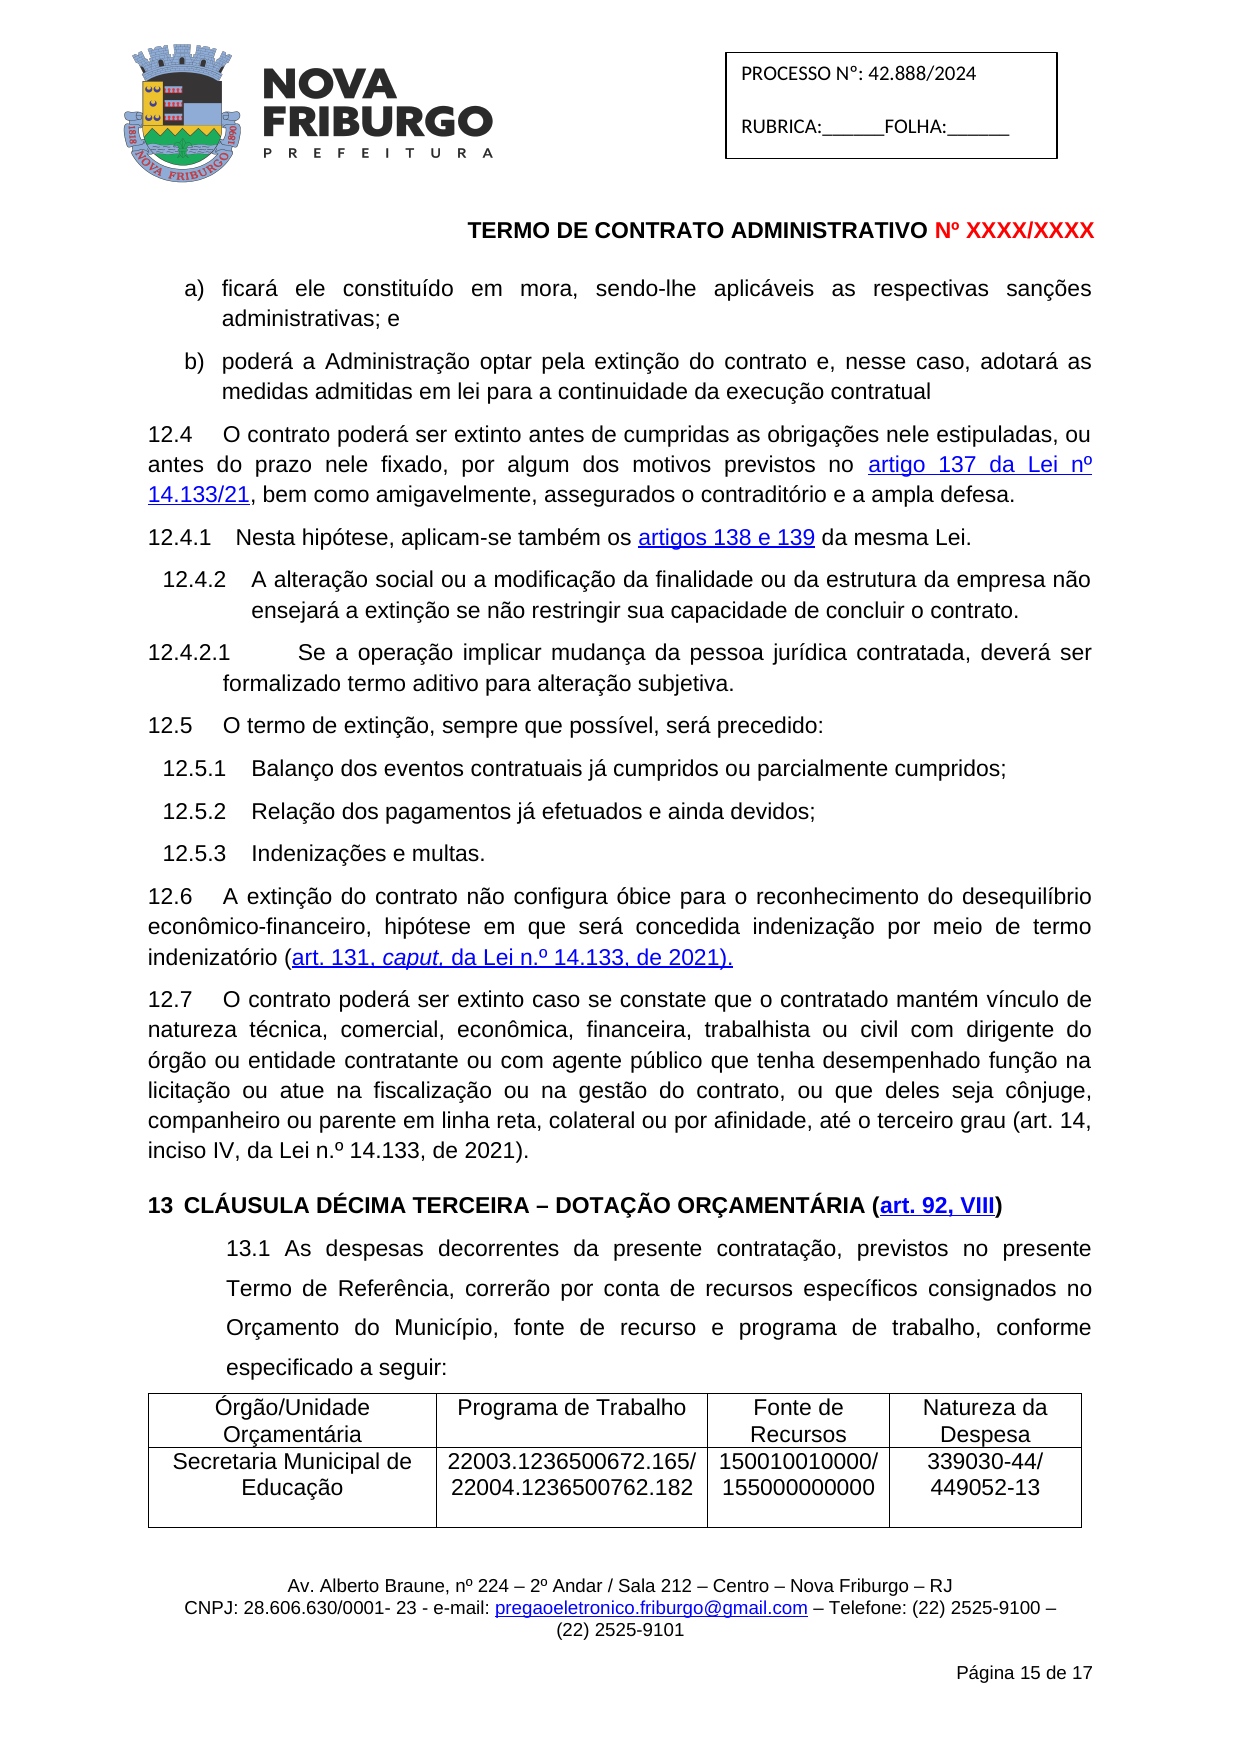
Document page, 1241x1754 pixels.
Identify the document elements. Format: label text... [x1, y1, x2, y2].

list A extinção do contrato não configura óbice para o reconhecimento do desequilíbrio econômico-financeiro, hipótese em que será concedida indenização por meio de termo indenizatório (art. 131, caput, da Lei n.º 14.133, de 2021). [148, 883, 1092, 970]
list CLÁUSULA DÉCIMA TERCEIRA – DOTAÇÃO ORÇAMENTÁRIA (art. 92, VIII) [148, 1192, 1092, 1219]
list ficará ele constituído em mora, sendo-lhe aplicáveis as respectivas sanções administrativas; e [184, 275, 1092, 331]
list O termo de extinção, sempre que possível, será precedido: [148, 712, 1092, 738]
table_cell Secretaria Municipal de Educação [149, 1448, 436, 1527]
list poderá a Administração optar pela extinção do contrato e, nesse caso, adotará as medidas admitidas em lei para a continuidade da execução contratual [184, 348, 1092, 404]
list O contrato poderá ser extinto antes de cumpridas as obrigações nele estipuladas, ou antes do prazo nele fixado, por algum dos motivos previstos no artigo 137 da Lei nº 14.133/21, bem como amigavelmente, assegurados o contraditório e a ampla defesa. [148, 421, 1092, 507]
table_cell 150010010000/ 155000000000 [708, 1448, 889, 1527]
table_cell 22003.1236500672.165/ 22004.1236500762.182 [437, 1448, 707, 1527]
table_header Fonte de Recursos [708, 1394, 889, 1447]
list Balanço dos eventos contratuais já cumpridos ou parcialmente cumpridos; [162, 755, 1092, 781]
list Indenizações e multas. [162, 840, 1092, 867]
table_header Órgão/Unidade Orçamentária [149, 1394, 436, 1447]
list 13.1 As despesas decorrentes da presente contratação, previstos no presente Termo de Referência, correrão por conta de recursos específicos consignados no Orçamento do Município, fonte de recurso e programa de trabalho, conforme especificado a seguir: [226, 1235, 1092, 1380]
table_header Natureza da Despesa [890, 1394, 1081, 1447]
list Relação dos pagamentos já efetuados e ainda devidos; [162, 798, 1092, 824]
list Se a operação implicar mudança da pessoa jurídica contratada, deverá ser formalizado termo aditivo para alteração subjetiva. [148, 639, 1092, 696]
picture [109, 38, 507, 184]
list Nesta hipótese, aplicam-se também os artigos 138 e 139 da mesma Lei. [148, 524, 1092, 550]
table_header Programa de Trabalho [437, 1394, 707, 1447]
table_cell 339030-44/ 449052-13 [890, 1448, 1081, 1527]
list A alteração social ou a modificação da finalidade ou da estrutura da empresa não ensejará a extinção se não restringir sua capacidade de concluir o contrato. [162, 566, 1092, 623]
list O contrato poderá ser extinto caso se constate que o contratado mantém vínculo de natureza técnica, comercial, econômica, financeira, trabalhista ou civil com dirigente do órgão ou entidade contratante ou com agente público que tenha desempenhado função na licitação ou atue na fiscalização ou na gestão do contrato, ou que deles seja cônjuge, companheiro ou parente em linha reta, colateral ou por afinidade, até o terceiro grau (art. 14, inciso IV, da Lei n.º 14.133, de 2021). [148, 986, 1092, 1163]
